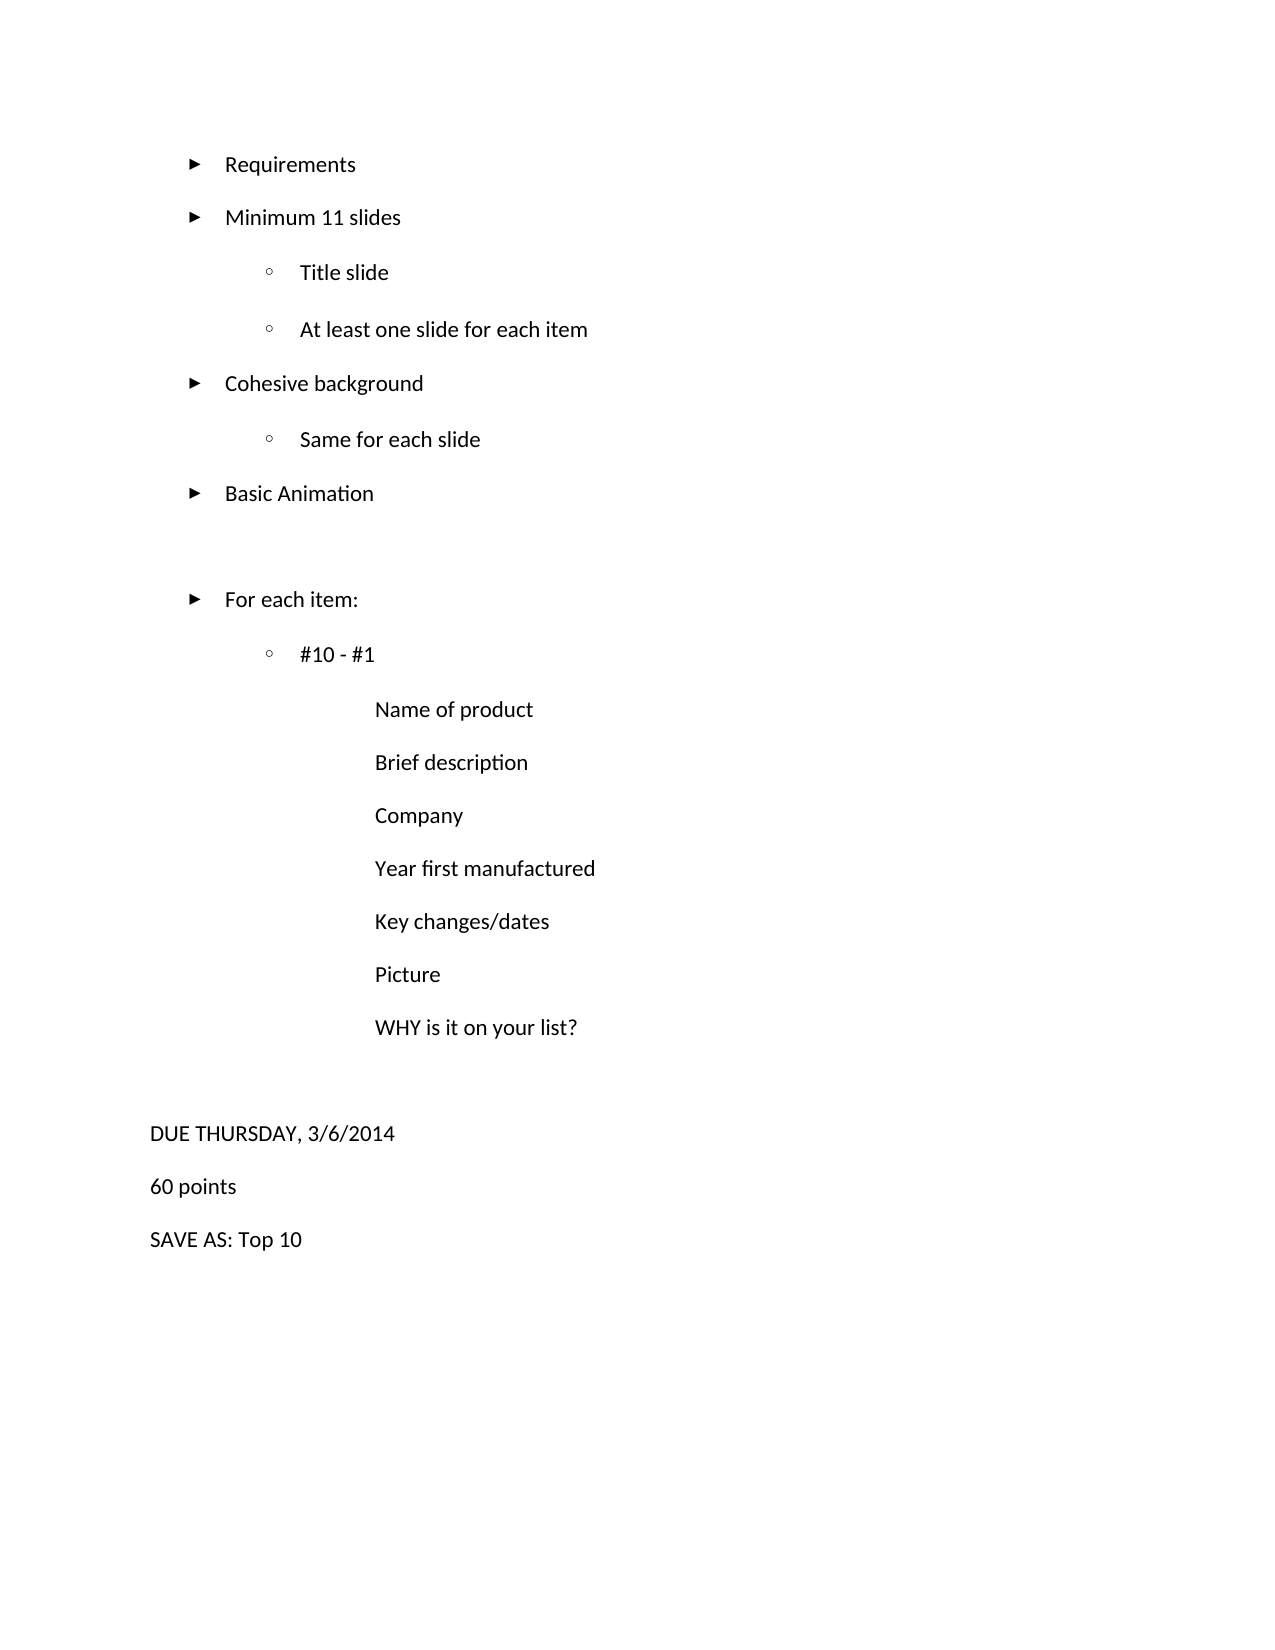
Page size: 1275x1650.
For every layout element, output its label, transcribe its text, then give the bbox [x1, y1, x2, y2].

text Brief description [375, 748, 1125, 776]
text SAVE AS: Top 10 [150, 1225, 1125, 1253]
text 60 points [150, 1172, 1125, 1200]
list Requirements [187, 150, 1125, 178]
text Name of product [300, 695, 1125, 723]
list Same for each slide [262, 423, 1125, 454]
text WHY is it on your list? [300, 1013, 1125, 1041]
list Cohesive background [187, 369, 1125, 398]
list For each item: [187, 585, 1125, 613]
text Company [300, 801, 1125, 829]
list At least one slide for each item [262, 313, 1125, 344]
list Year first manufactured [337, 854, 1125, 882]
list #10 - #1 [262, 638, 1125, 670]
text Key changes/dates [300, 907, 1125, 935]
list Title slide [262, 256, 1125, 287]
text Picture [375, 960, 1125, 988]
list Minimum 11 slides [187, 203, 1125, 231]
list Basic Animation [187, 479, 1125, 507]
text DUE THURSDAY, 3/6/2014 [150, 1119, 1125, 1147]
